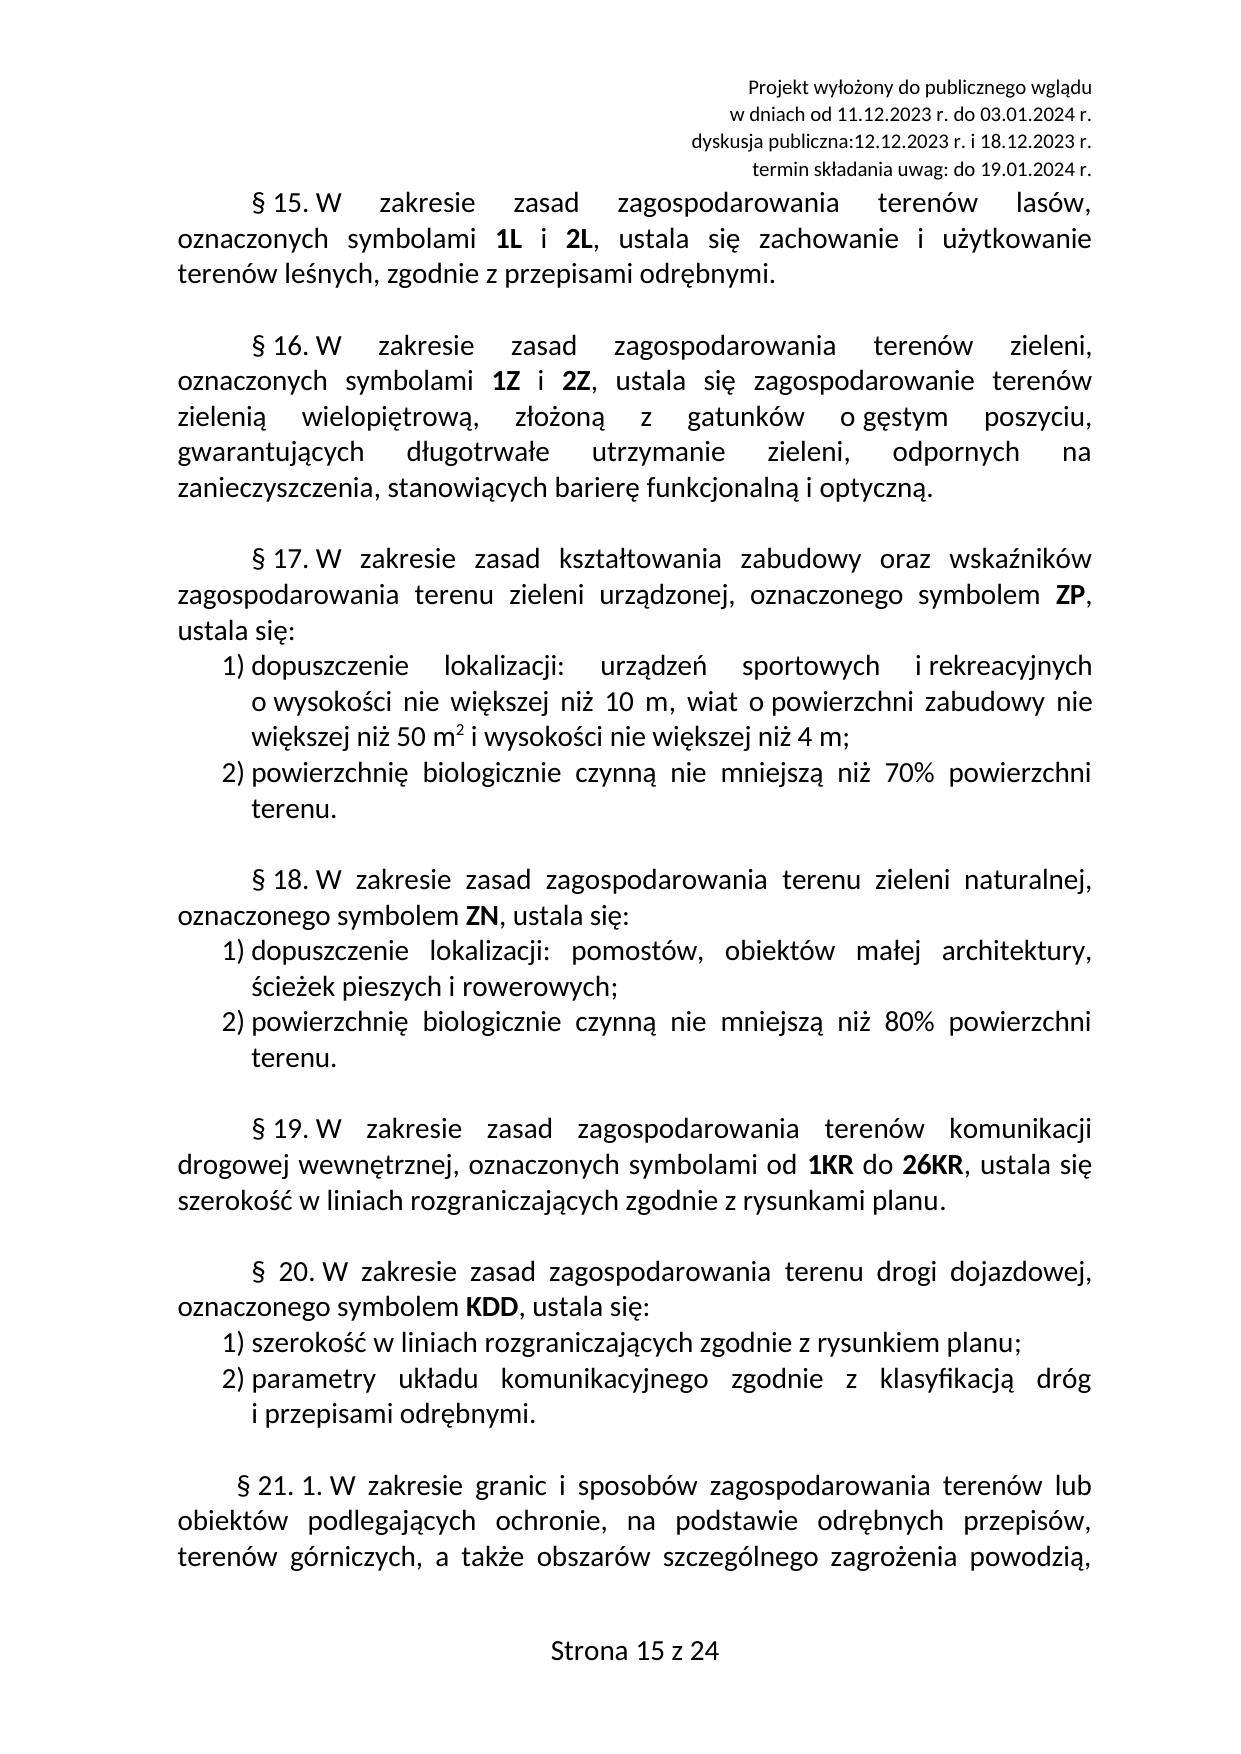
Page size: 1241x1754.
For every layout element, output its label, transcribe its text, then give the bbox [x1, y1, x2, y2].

text § 16. W zakresie zasad zagospodarowania terenów zieleni, oznaczonych symbolami 1Z i 2Z, ustala się zagospodarowanie terenów zielenią wielopiętrową, złożoną z gatunków o gęstym poszyciu, gwarantujących długotrwałe utrzymanie zieleni, odpornych na zanieczyszczenia, stanowiących barierę funkcjonalną i optyczną. [177, 327, 1092, 505]
text § 17. W zakresie zasad kształtowania zabudowy oraz wskaźników zagospodarowania terenu zieleni urządzonej, oznaczonego symbolem ZP, ustala się: [177, 540, 1092, 647]
list powierzchnię biologicznie czynną nie mniejszą niż 70% powierzchni terenu. [221, 754, 1092, 825]
text § 18. W zakresie zasad zagospodarowania terenu zieleni naturalnej, oznaczonego symbolem ZN, ustala się: [177, 861, 1092, 932]
text § 20. W zakresie zasad zagospodarowania terenu drogi dojazdowej, oznaczonego symbolem KDD, ustala się: [177, 1253, 1092, 1324]
text § 15. W zakresie zasad zagospodarowania terenów lasów, oznaczonych symbolami 1L i 2L, ustala się zachowanie i użytkowanie terenów leśnych, zgodnie z przepisami odrębnymi. [177, 184, 1092, 291]
list powierzchnię biologicznie czynną nie mniejszą niż 80% powierzchni terenu. [221, 1003, 1092, 1075]
text § 19. W zakresie zasad zagospodarowania terenów komunikacji drogowej wewnętrznej, oznaczonych symbolami od 1KR do 26KR, ustala się szerokość w liniach rozgraniczających zgodnie z rysunkami planu. [177, 1110, 1092, 1217]
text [177, 1467, 1092, 1573]
list parametry układu komunikacyjnego zgodnie z klasyfikacją dróg i przepisami odrębnymi. [221, 1360, 1092, 1431]
list szerokość w liniach rozgraniczających zgodnie z rysunkiem planu; [221, 1324, 1092, 1360]
list dopuszczenie lokalizacji: pomostów, obiektów małej architektury, ścieżek pieszych i rowerowych; [221, 932, 1092, 1003]
list dopuszczenie lokalizacji: urządzeń sportowych i rekreacyjnych o wysokości nie większej niż 10 m, wiat o powierzchni zabudowy nie większej niż 50 m2 i wysokości nie większej niż 4 m; [221, 647, 1092, 754]
